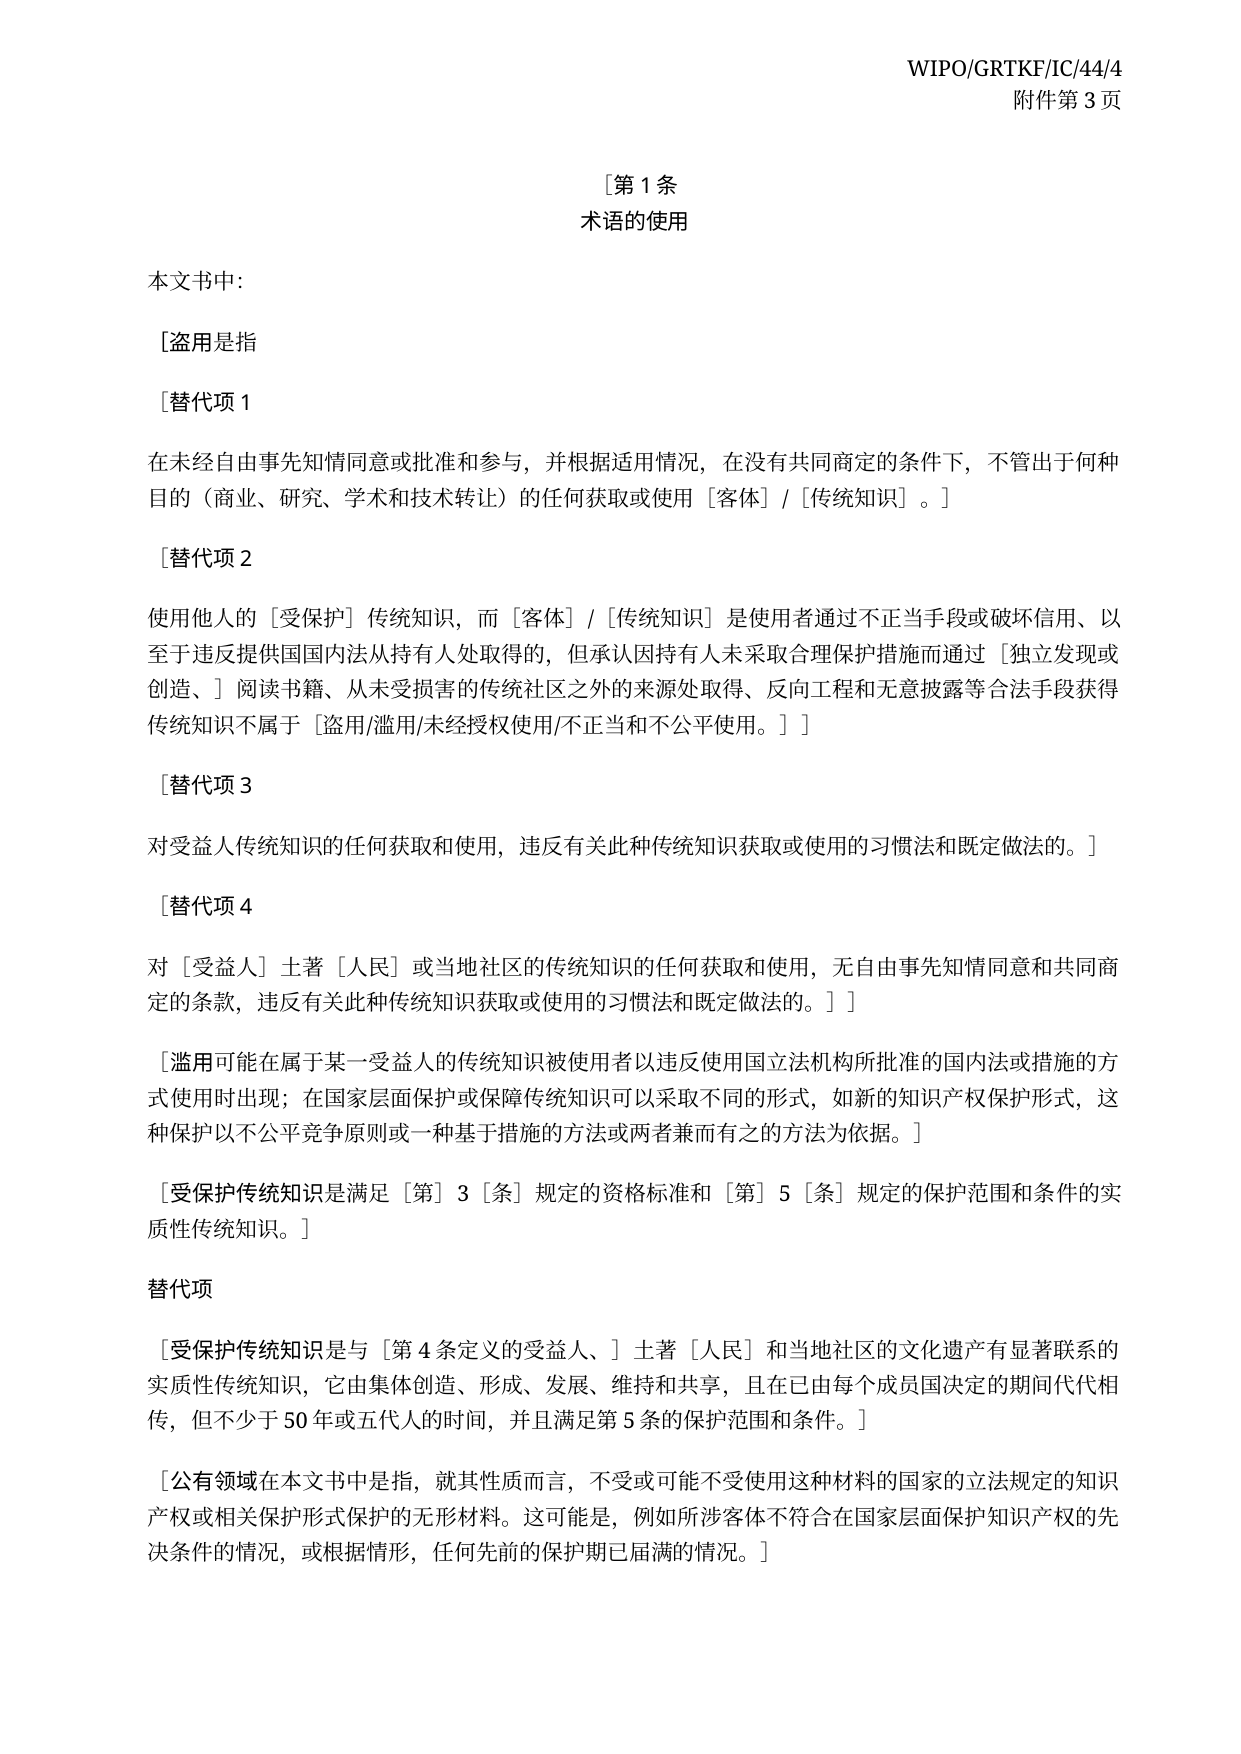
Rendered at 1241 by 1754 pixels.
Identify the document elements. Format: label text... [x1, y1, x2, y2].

text ［替代项3 [148, 764, 1122, 800]
text ［受保护传统知识是与［第4条定义的受益人、］土著［人民］和当地社区的文化遗产有显著联系的实质性传统知识，它由集体创造、形成、发展、维持和共享，且在已由每个成员国决定的期间代代相传，但不少于50年或五代人的时间，并且满足第5条的保护范围和条件。］ [148, 1329, 1122, 1435]
text 对［受益人］土著［人民］或当地社区的传统知识的任何获取和使用，无自由事先知情同意和共同商定的条款，违反有关此种传统知识获取或使用的习惯法和既定做法的。］］ [148, 946, 1122, 1017]
text ［替代项2 [148, 537, 1122, 573]
text ［盗用是指 [148, 321, 1122, 356]
text ［滥用可能在属于某一受益人的传统知识被使用者以违反使用国立法机构所批准的国内法或措施的方式使用时出现；在国家层面保护或保障传统知识可以采取不同的形式，如新的知识产权保护形式，这种保护以不公平竞争原则或一种基于措施的方法或两者兼而有之的方法为依据。］ [148, 1042, 1122, 1148]
text 对受益人传统知识的任何获取和使用，违反有关此种传统知识获取或使用的习惯法和既定做法的。］ [148, 825, 1122, 860]
text 替代项 [148, 1269, 1122, 1304]
text 使用他人的［受保护］传统知识，而［客体］/［传统知识］是使用者通过不正当手段或破坏信用、以至于违反提供国国内法从持有人处取得的，但承认因持有人未采取合理保护措施而通过［独立发现或创造、］阅读书籍、从未受损害的传统社区之外的来源处取得、反向工程和无意披露等合法手段获得传统知识不属于［盗用‍/滥用/未经授权使用/不正当和不公平使用。］］ [148, 598, 1122, 739]
text 在未经自由事先知情同意或批准和参与，并根据适用情况，在没有共同商定的条件下，不管出于何种目的（商业、研究、学术和技术转让）的任何获取或使用［客体］/［传统知识］。］ [148, 442, 1122, 512]
text ［公有领域在本文书中是指，就其性质而言，不受或可能不受使用这种材料的国家的立法规定的知识产权或相关保护形式保护的无形材料。这可能是，例如所涉客体不符合在国家层面保护知识产权的先决条件的情况，或根据情形，任何先前的保护期已届满的情况。］ [148, 1460, 1122, 1567]
text ［第1条 术语的使用 [148, 164, 1122, 235]
text ［替代项1 [148, 381, 1122, 417]
text ［受保护传统知识是满足［第］3［条］规定的资格标准和［第］5［条］规定的保护范围和条件的实质性传统知识。］ [148, 1173, 1122, 1244]
text 本文书中： [148, 260, 1122, 296]
text ［替代项4 [148, 885, 1122, 921]
